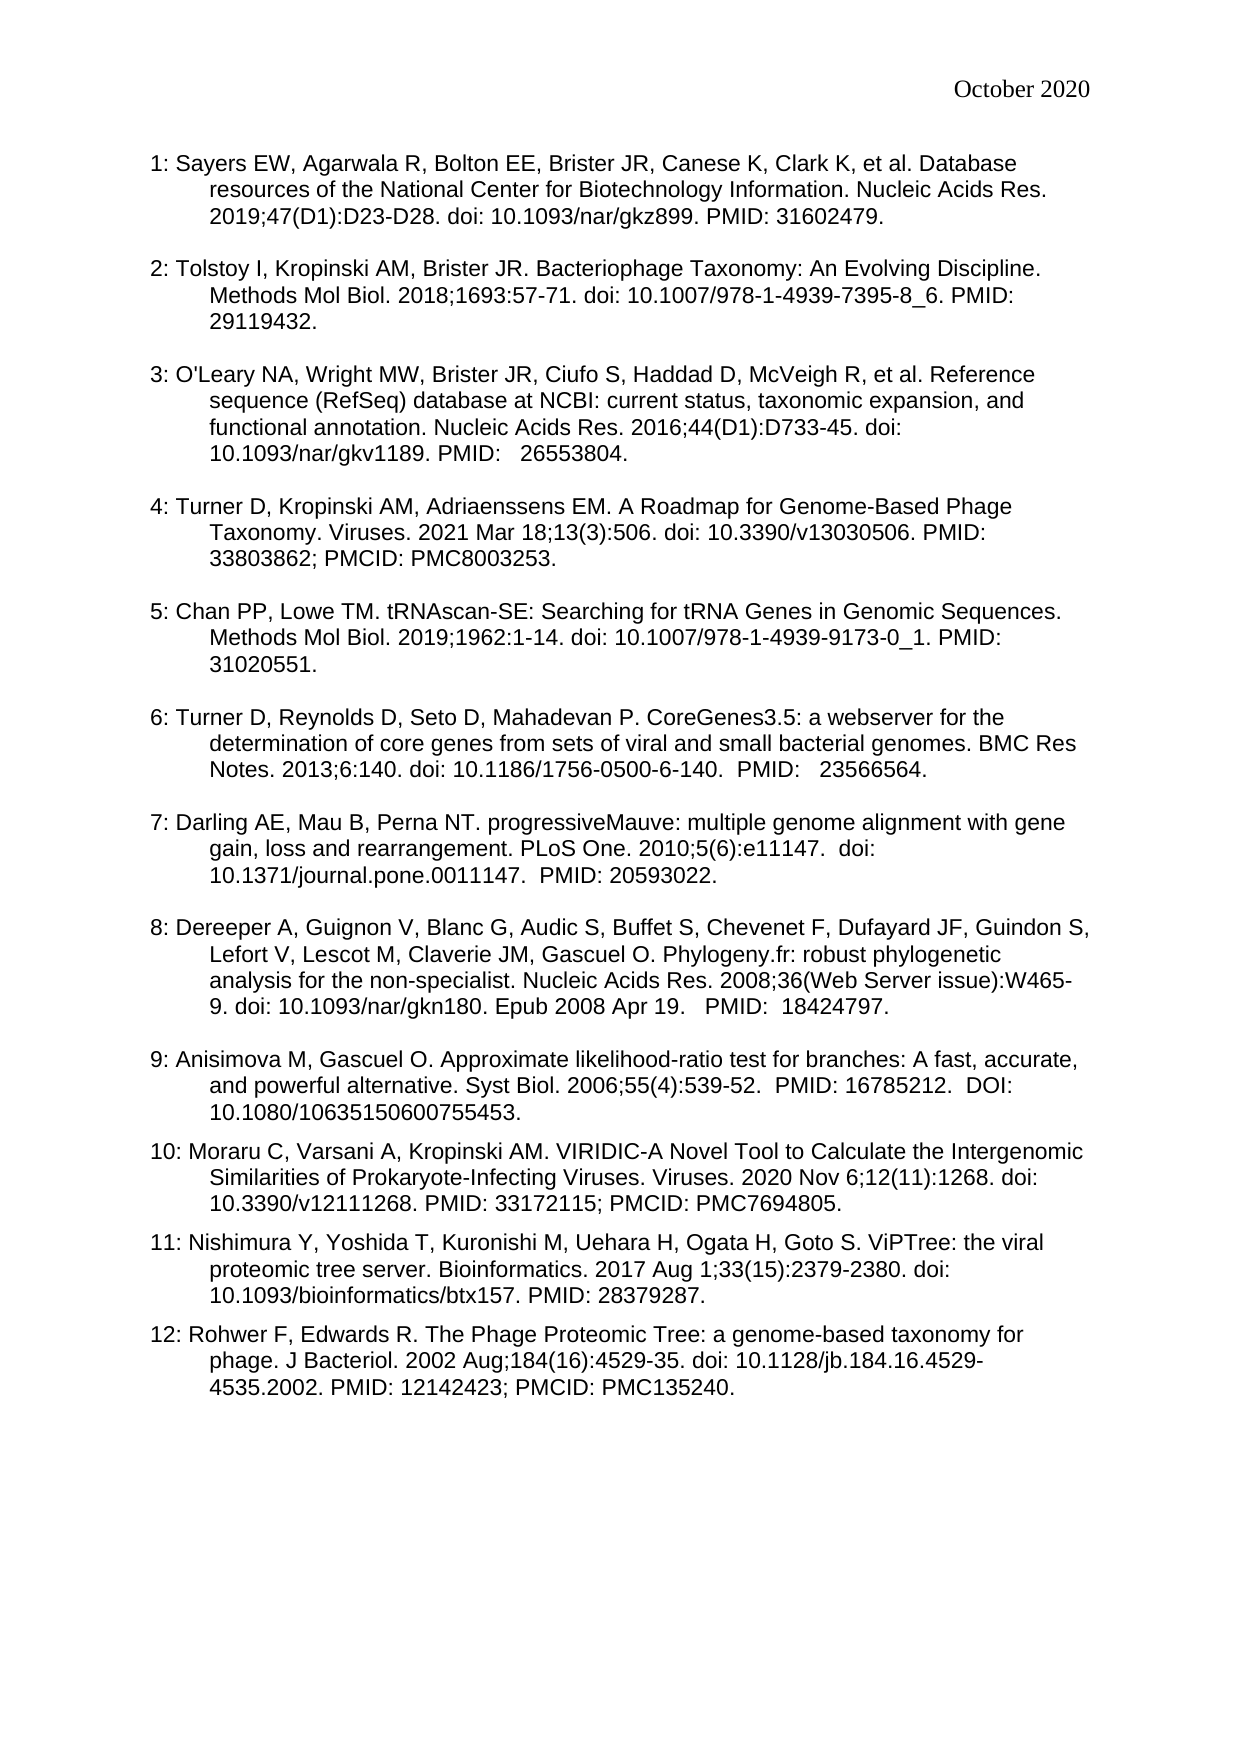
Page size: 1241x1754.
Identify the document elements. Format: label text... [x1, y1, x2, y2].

text 10: Moraru C, Varsani A, Kropinski AM. VIRIDIC-A Novel Tool to Calculate the Intergenomic Similarities of Prokaryote-Infecting Viruses. Viruses. 2020 Nov 6;12(11):1268. doi: 10.3390/v12111268. PMID: 33172115; PMCID: PMC7694805. [150, 1138, 1090, 1217]
text 12: Rohwer F, Edwards R. The Phage Proteomic Tree: a genome-based taxonomy for phage. J Bacteriol. 2002 Aug;184(16):4529-35. doi: 10.1128/jb.184.16.4529-4535.2002. PMID: 12142423; PMCID: PMC135240. [150, 1321, 1090, 1400]
text 3: O'Leary NA, Wright MW, Brister JR, Ciufo S, Haddad D, McVeigh R, et al. Reference sequence (RefSeq) database at NCBI: current status, taxonomic expansion, and functional annotation. Nucleic Acids Res. 2016;44(D1):D733-45. doi: 10.1093/nar/gkv1189. PMID: 26553804. [150, 361, 1090, 466]
text 8: Dereeper A, Guignon V, Blanc G, Audic S, Buffet S, Chevenet F, Dufayard JF, Guindon S, Lefort V, Lescot M, Claverie JM, Gascuel O. Phylogeny.fr: robust phylogenetic analysis for the non-specialist. Nucleic Acids Res. 2008;36(Web Server issue):W465-9. doi: 10.1093/nar/gkn180. Epub 2008 Apr 19. PMID: 18424797. [150, 914, 1090, 1020]
text 4: Turner D, Kropinski AM, Adriaenssens EM. A Roadmap for Genome-Based Phage Taxonomy. Viruses. 2021 Mar 18;13(3):506. doi: 10.3390/v13030506. PMID: 33803862; PMCID: PMC8003253. [150, 493, 1090, 572]
text 1: Sayers EW, Agarwala R, Bolton EE, Brister JR, Canese K, Clark K, et al. Database resources of the National Center for Biotechnology Information. Nucleic Acids Res. 2019;47(D1):D23-D28. doi: 10.1093/nar/gkz899. PMID: 31602479. [150, 150, 1090, 229]
text 11: Nishimura Y, Yoshida T, Kuronishi M, Uehara H, Ogata H, Goto S. ViPTree: the viral proteomic tree server. Bioinformatics. 2017 Aug 1;33(15):2379-2380. doi: 10.1093/bioinformatics/btx157. PMID: 28379287. [150, 1229, 1090, 1308]
text 2: Tolstoy I, Kropinski AM, Brister JR. Bacteriophage Taxonomy: An Evolving Discipline. Methods Mol Biol. 2018;1693:57-71. doi: 10.1007/978-1-4939-7395-8_6. PMID: 29119432. [150, 255, 1090, 334]
text 7: Darling AE, Mau B, Perna NT. progressiveMauve: multiple genome alignment with gene gain, loss and rearrangement. PLoS One. 2010;5(6):e11147. doi: 10.1371/journal.pone.0011147. PMID: 20593022. [150, 809, 1090, 888]
text 5: Chan PP, Lowe TM. tRNAscan-SE: Searching for tRNA Genes in Genomic Sequences. Methods Mol Biol. 2019;1962:1-14. doi: 10.1007/978-1-4939-9173-0_1. PMID: 31020551. [150, 598, 1090, 677]
text 9: Anisimova M, Gascuel O. Approximate likelihood-ratio test for branches: A fast, accurate, and powerful alternative. Syst Biol. 2006;55(4):539-52. PMID: 16785212. DOI: 10.1080/10635150600755453. [150, 1046, 1090, 1125]
text 6: Turner D, Reynolds D, Seto D, Mahadevan P. CoreGenes3.5: a webserver for the determination of core genes from sets of viral and small bacterial genomes. BMC Res Notes. 2013;6:140. doi: 10.1186/1756-0500-6-140. PMID: 23566564. [150, 703, 1090, 782]
